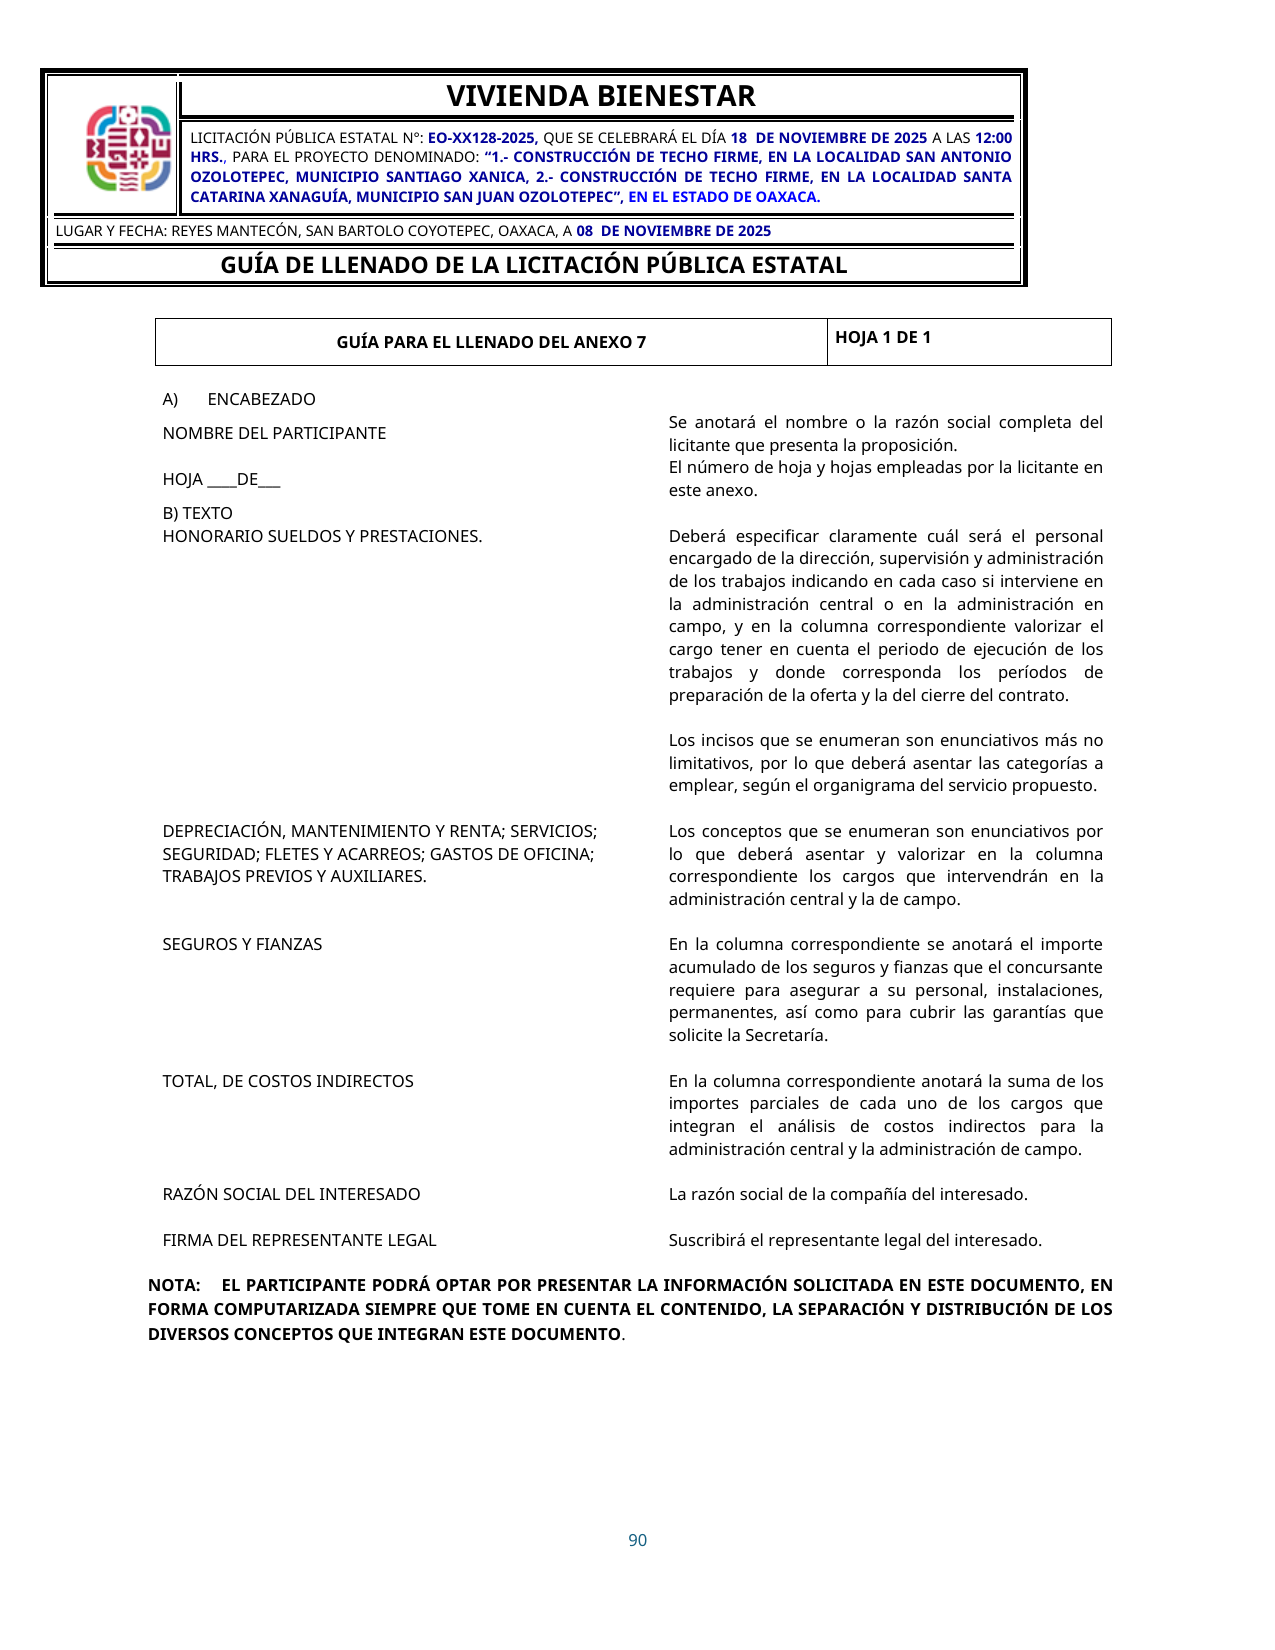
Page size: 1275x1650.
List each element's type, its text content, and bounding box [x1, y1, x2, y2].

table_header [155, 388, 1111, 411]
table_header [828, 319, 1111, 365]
text NOTA: EL PARTICIPANTE PODRÁ OPTAR POR PRESENTAR LA INFORMACIÓN SOLICITADA EN ESTE DOCUMENTO, EN FORMA COMPUTARIZADA SIEMPRE QUE TOME EN CUENTA EL CONTENIDO, LA SEPARACIÓN Y DISTRIBUCIÓN DE LOS DIVERSOS CONCEPTOS QUE INTEGRAN ESTE DOCUMENTO. [148, 1273, 1114, 1345]
picture [177, 98, 182, 197]
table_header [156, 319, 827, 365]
picture [75, 98, 176, 197]
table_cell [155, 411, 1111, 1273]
